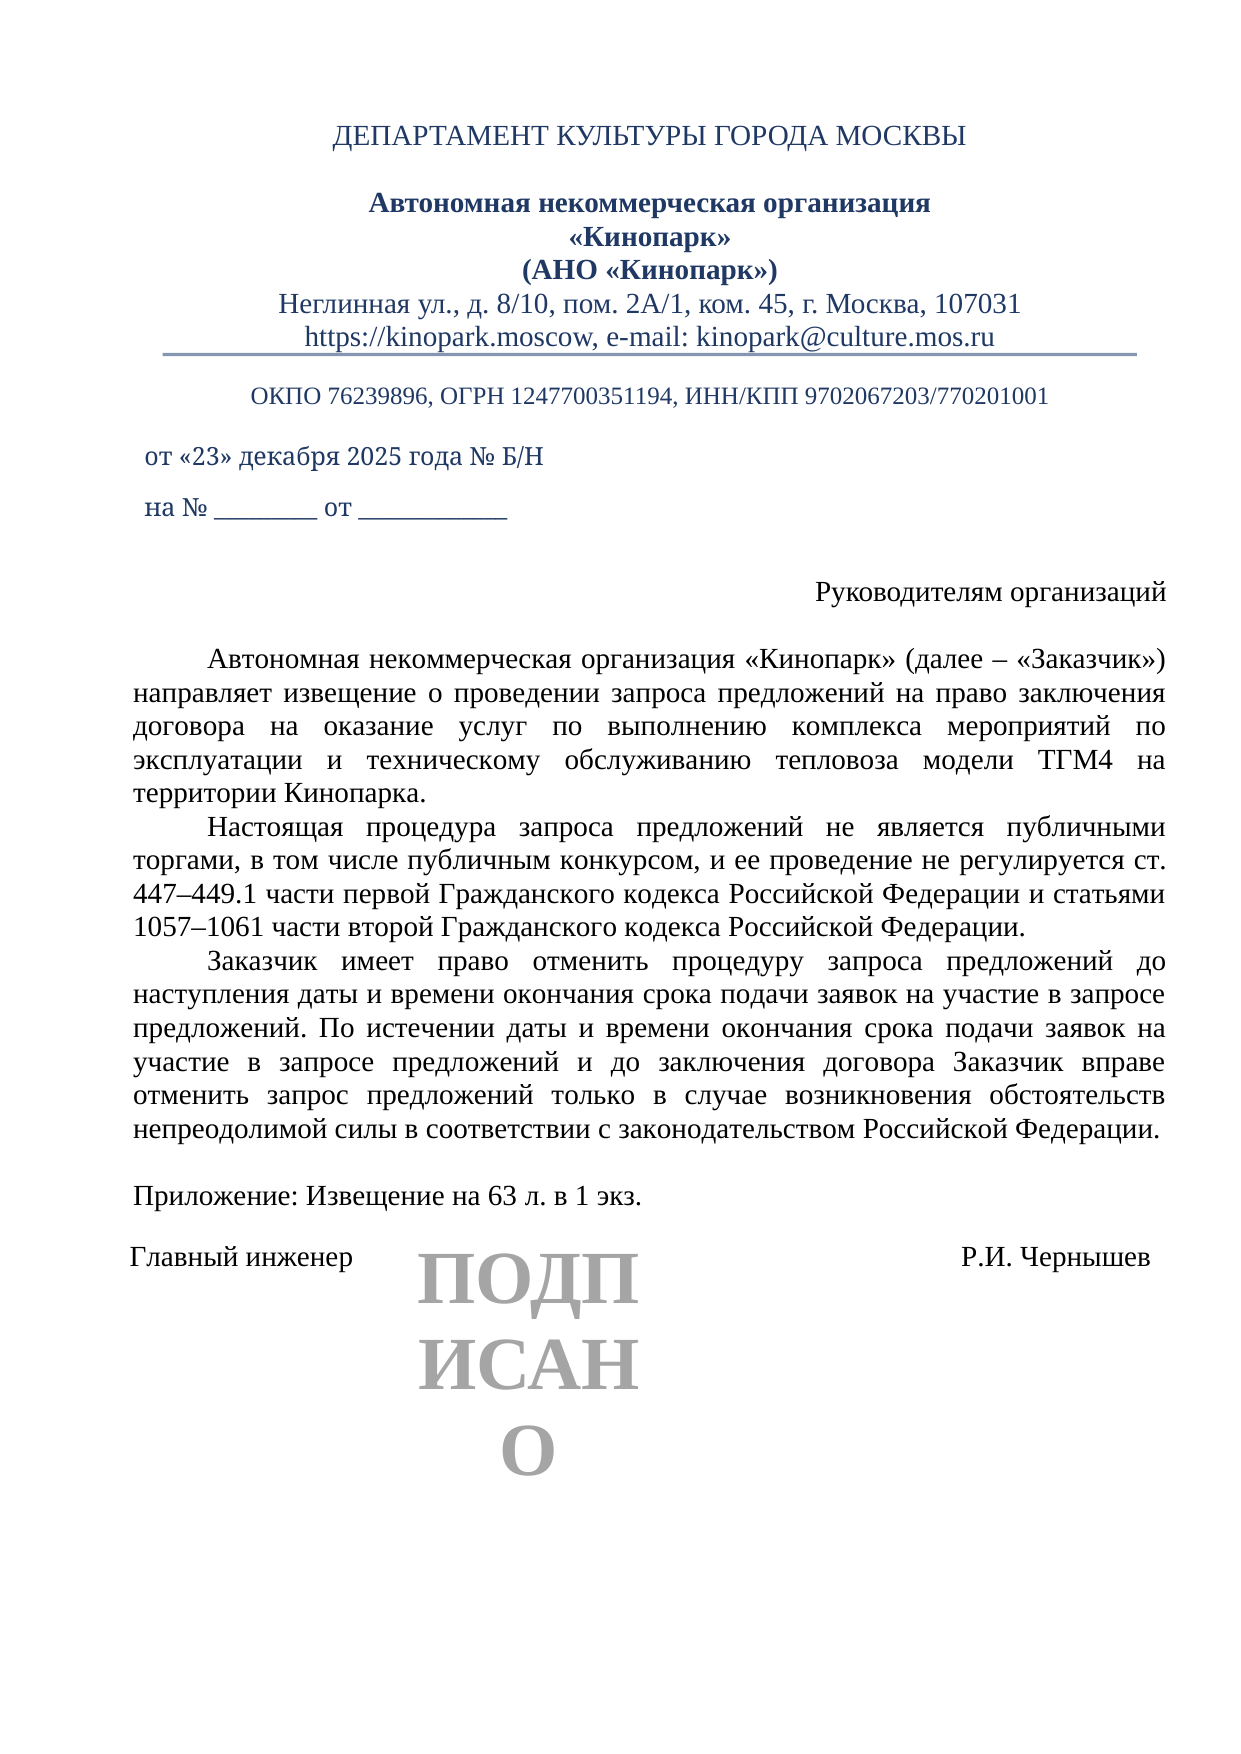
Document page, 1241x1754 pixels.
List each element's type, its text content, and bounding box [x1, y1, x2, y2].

text Неглинная ул., д. 8/10, пом. 2А/1, ком. 45, г. Москва, 107031 [133, 286, 1167, 319]
text https://kinopark.moscow, e-mail: kinopark@culture.mos.ru [133, 319, 1167, 353]
text Руководителям организаций [133, 574, 1167, 608]
text (АНО «Кинопарк») [133, 252, 1167, 286]
text Заказчик имеет право отменить процедуру запроса предложений до наступления даты и времени окончания срока подачи заявок на участие в запросе предложений. По истечении даты и времени окончания срока подачи заявок на участие в запросе предложений и до заключения договора Заказчик вправе отменить запрос предложений только в случае возникновения обстоятельств непреодолимой силы в соответствии с законодательством Российской Федерации. [133, 943, 1167, 1144]
text ДЕПАРТАМЕНТ КУЛЬТУРЫ ГОРОДА МОСКВЫ [133, 118, 1167, 152]
text Приложение: Извещение на 63 л. в 1 экз. [133, 1178, 1167, 1211]
text ОКПО 76239896, ОГРН 1247700351194, ИНН/КПП 9702067203/770201001 [133, 381, 1167, 410]
text Автономная некоммерческая организация «Кинопарк» (далее – «Заказчик») направляет извещение о проведении запроса предложений на право заключения договора на оказание услуг по выполнению комплекса мероприятий по эксплуатации и техническому обслуживанию тепловоза модели ТГМ4 на территории Кинопарка. [133, 641, 1167, 809]
text «Кинопарк» [133, 219, 1167, 252]
text Автономная некоммерческая организация [133, 185, 1167, 219]
table_header Главный инженер [118, 1239, 635, 1298]
text Настоящая процедура запроса предложений не является публичными торгами, в том числе публичным конкурсом, и ее проведение не регулируется ст. 447–449.1 части первой Гражданского кодекса Российской Федерации и статьями 1057–1061 части второй Гражданского кодекса Российской Федерации. [133, 809, 1167, 943]
table_header от «23» декабря 2025 года № Б/Н на № _________ от _____________ [133, 439, 694, 574]
table_header Р.И. Чернышев [635, 1239, 1167, 1298]
